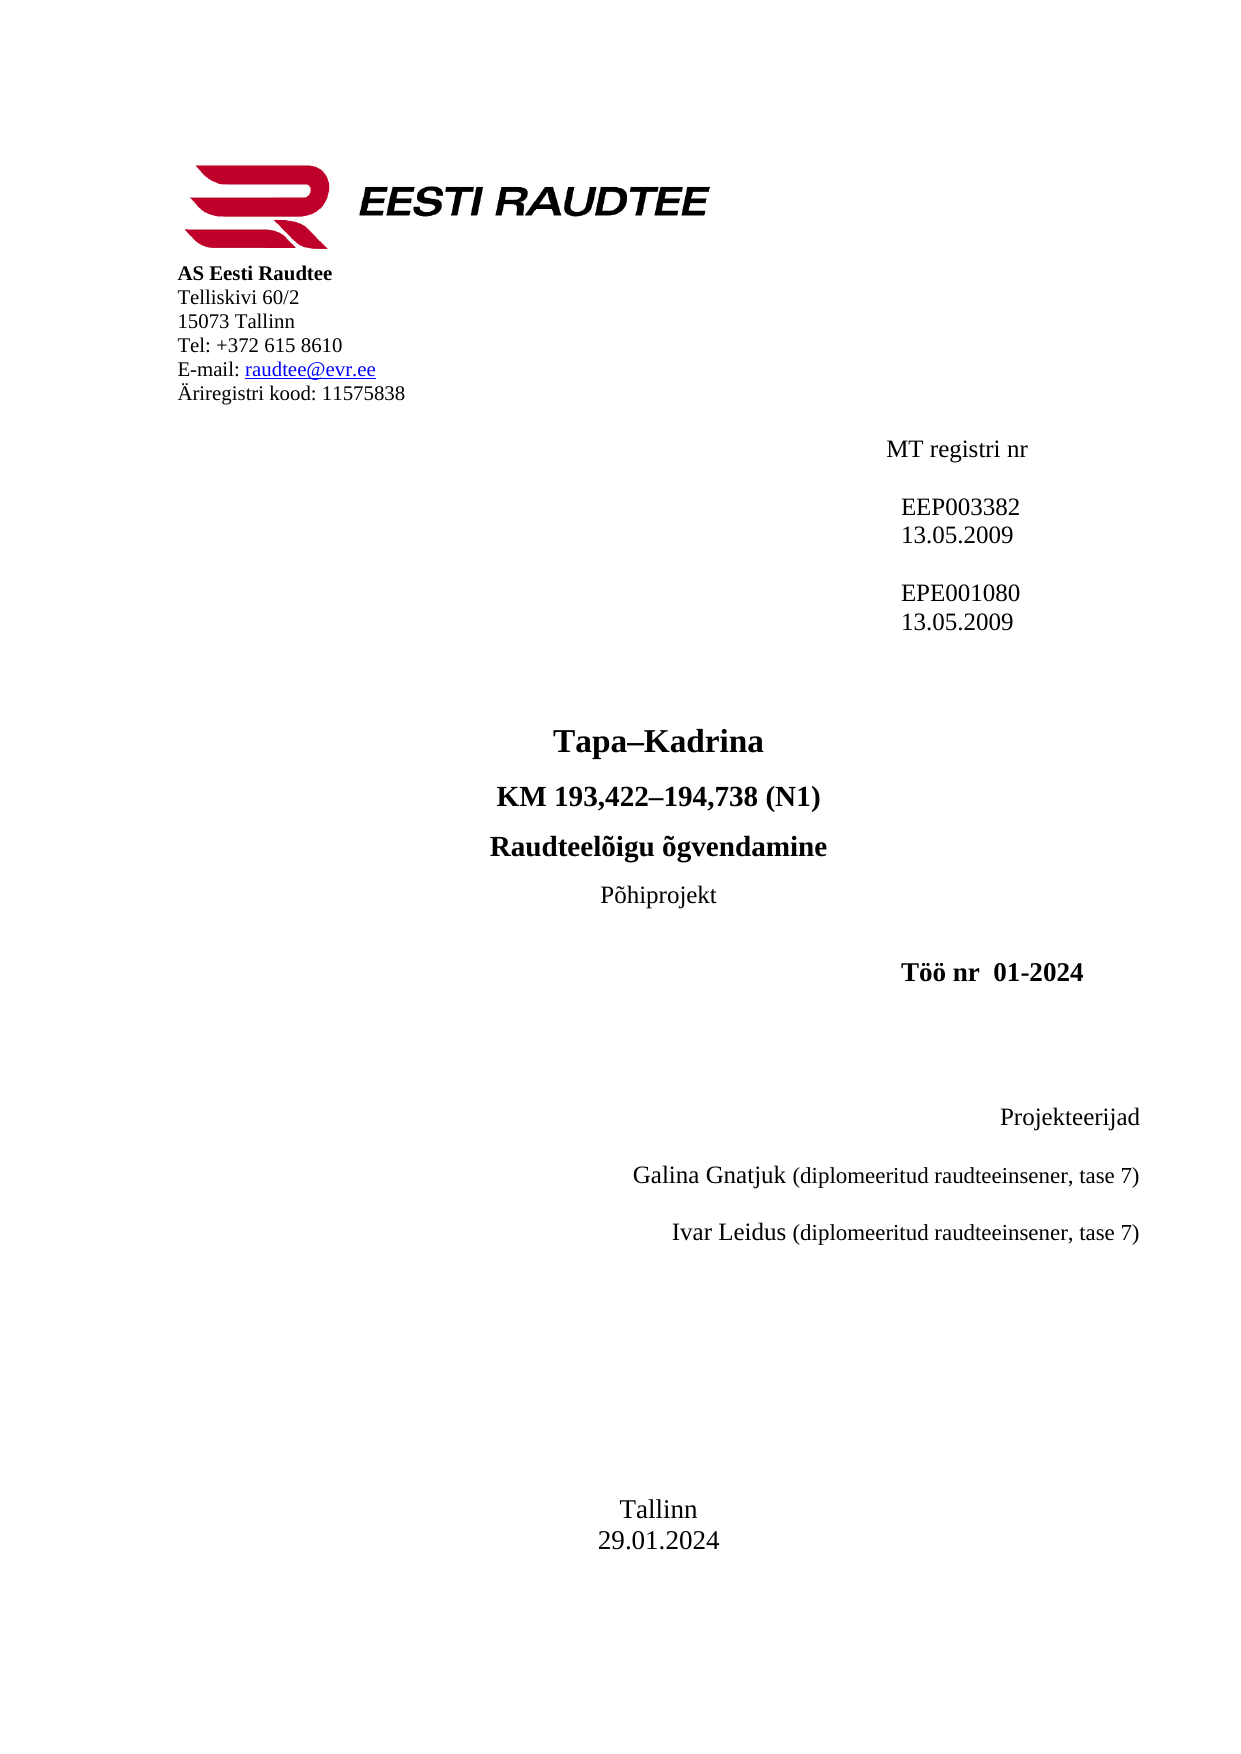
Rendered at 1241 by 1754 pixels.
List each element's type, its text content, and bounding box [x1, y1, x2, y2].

text Põhiprojekt [177, 880, 1140, 908]
text 29.01.2024 [177, 1524, 1140, 1555]
text Ivar Leidus (diplomeeritud raudteeinsener, tase 7) [252, 1217, 1140, 1246]
text Raudteelõigu õgvendamine [177, 829, 1140, 863]
text AS Eesti Raudtee Telliskivi 60/2 15073 Tallinn Tel: +372 615 8610 E-mail: raudtee@evr.ee Äriregistri kood: 11575838 [177, 261, 1140, 405]
text 13.05.2009 [901, 520, 1140, 549]
text KM 193,422–194,738 (N1) [177, 779, 1140, 813]
text Projekteerijad [327, 1102, 1140, 1131]
text Töö nr 01-2024 [901, 956, 1140, 987]
text Galina Gnatjuk (diplomeeritud raudteeinsener, tase 7) [327, 1160, 1140, 1189]
subtitle MT registri nr [886, 434, 1140, 463]
picture [177, 150, 721, 261]
text EEP003382 [901, 492, 1140, 520]
text 13.05.2009 [901, 607, 1140, 635]
text EPE001080 [901, 578, 1140, 607]
text Tallinn [177, 1493, 1140, 1524]
text Tapa–Kadrina [177, 722, 1140, 760]
